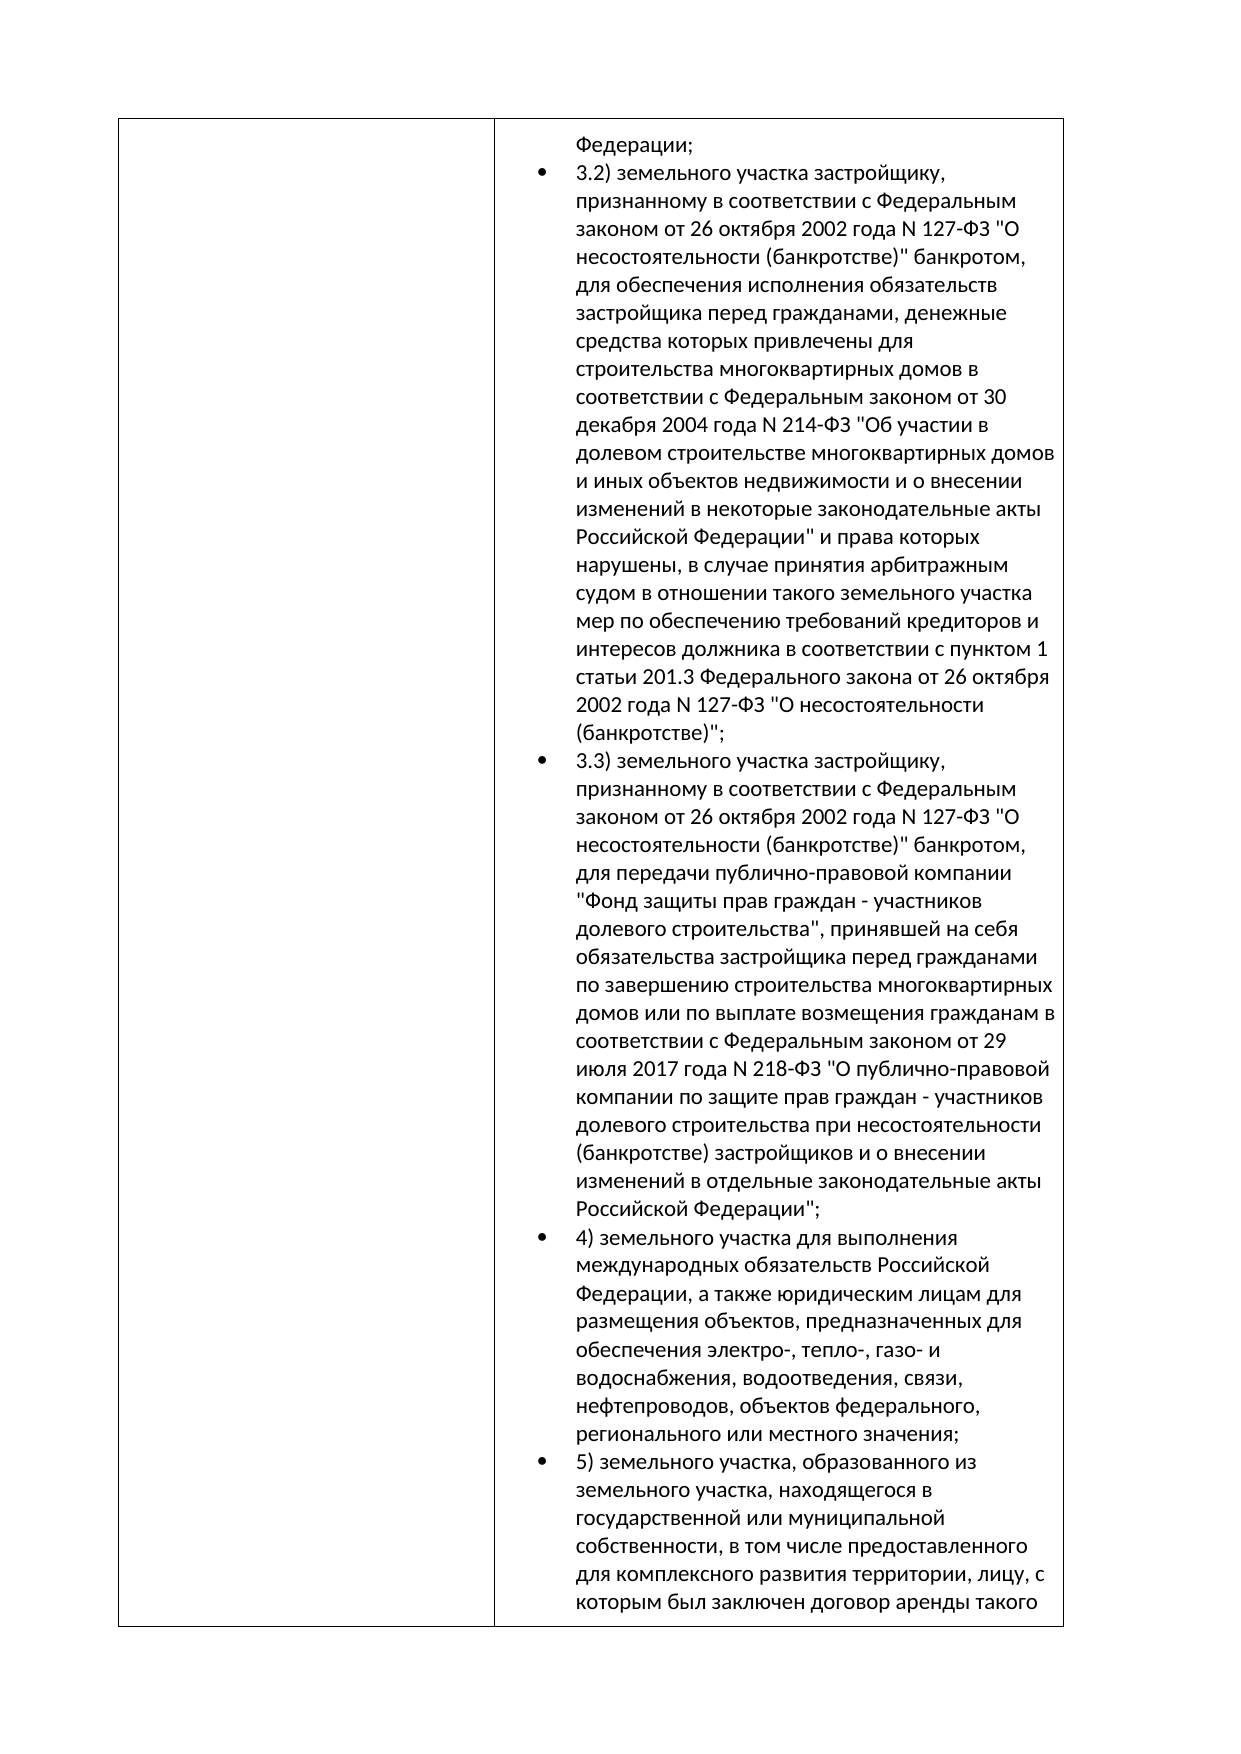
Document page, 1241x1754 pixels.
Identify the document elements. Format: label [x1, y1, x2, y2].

table_cell [119, 119, 494, 1626]
table_cell [495, 119, 1063, 1626]
